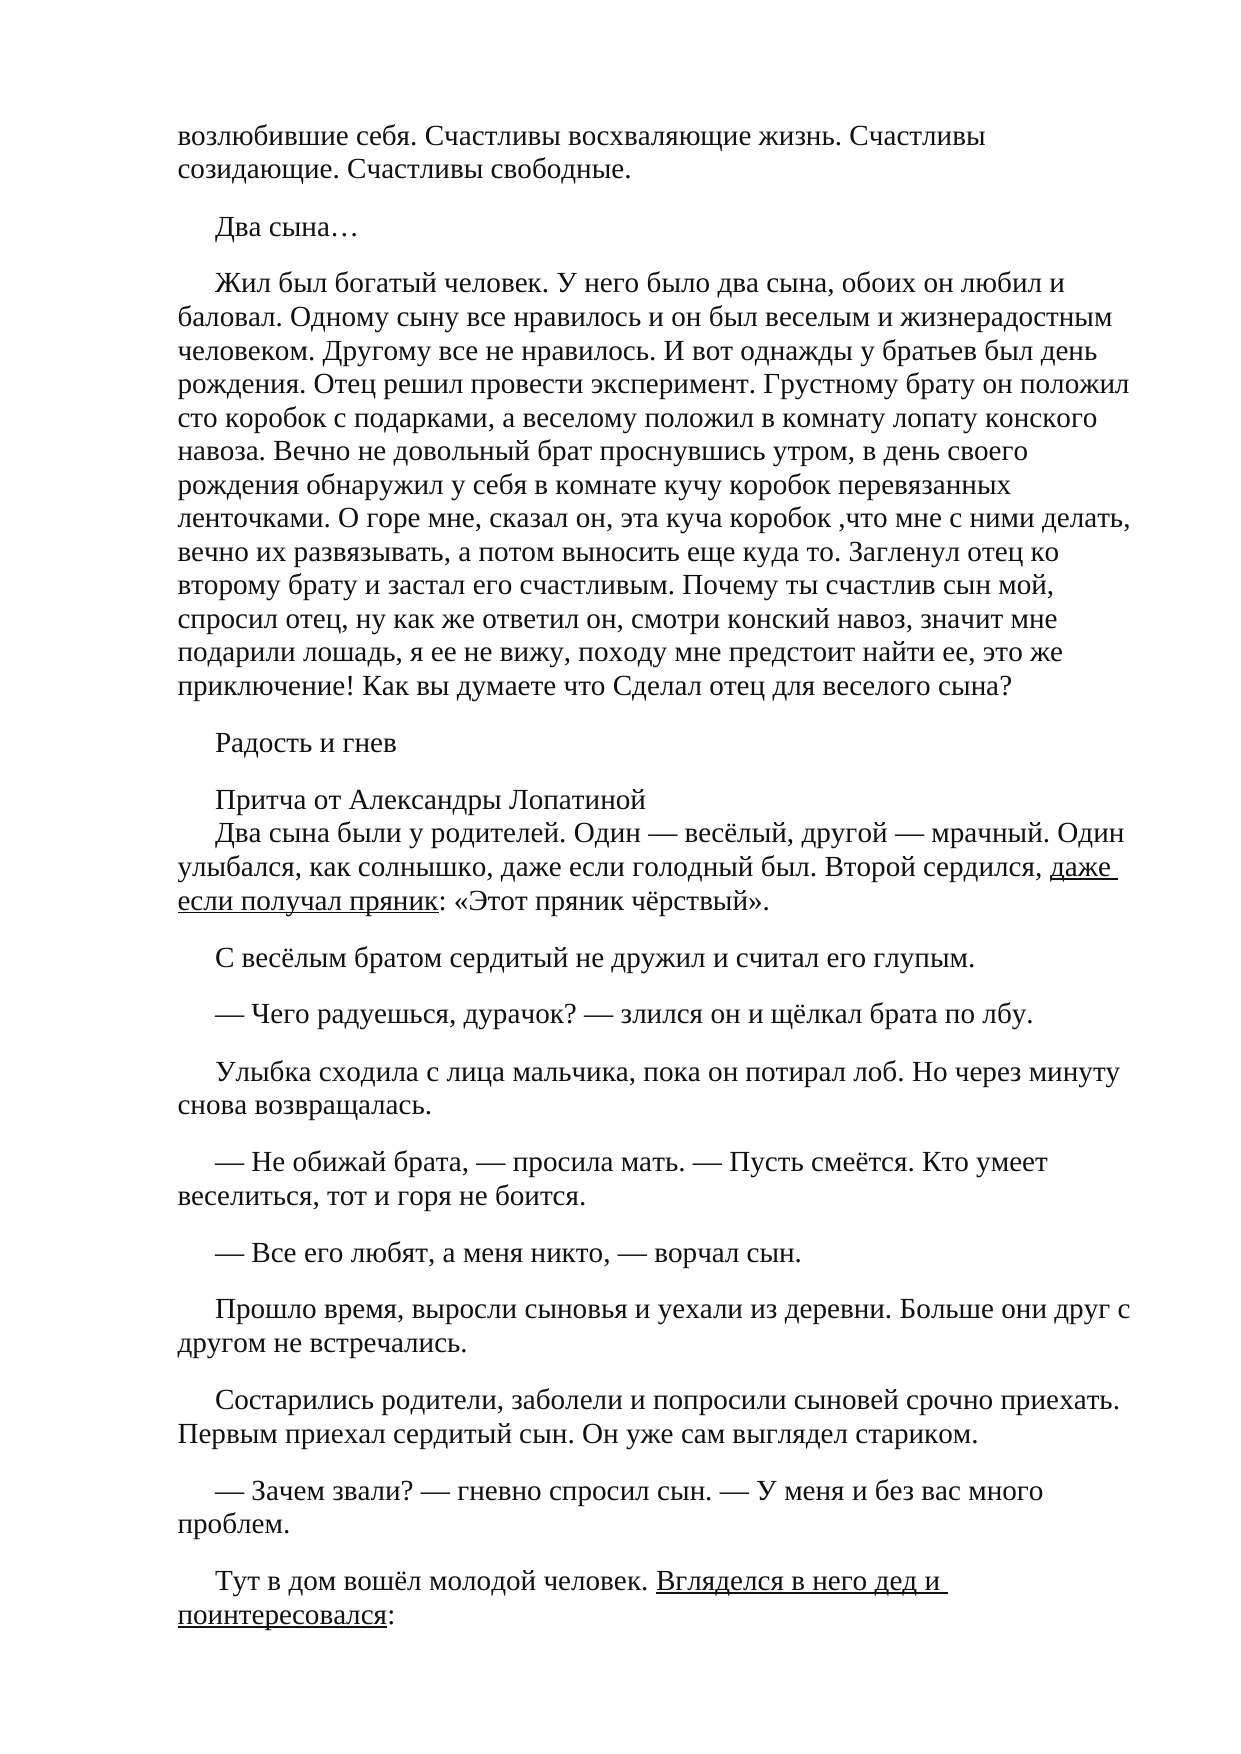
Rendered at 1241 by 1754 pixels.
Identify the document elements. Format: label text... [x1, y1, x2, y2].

text Жил был богатый человек. У него было два сына, обоих он любил и баловал. Одному сыну все нравилось и он был веселым и жизнерадостным человеком. Другому все не нравилось. И вот однажды у братьев был день рождения. Отец решил провести эксперимент. Грустному брату он положил сто коробок с подарками, а веселому положил в комнату лопату конского навоза. Вечно не довольный брат проснувшись утром, в день своего рождения обнаружил у себя в комнате кучу коробок перевязанных ленточками. О горе мне, сказал он, эта куча коробок ,что мне с ними делать, вечно их развязывать, а потом выносить еще куда то. Загленул отец ко второму брату и застал его счастливым. Почему ты счастлив сын мой, спросил отец, ну как же ответил он, смотри конский навоз, значит мне подарили лошадь, я ее не вижу, походу мне предстоит найти ее, это же приключение! Как вы думаете что Сделал отец для веселого сына? [177, 266, 1152, 702]
text — Все его любят, а меня никто, — ворчал сын. [177, 1235, 1152, 1268]
text — Не обижай брата, — просила мать. — Пусть смеётся. Кто умеет веселиться, тот и горя не боится. [177, 1144, 1152, 1211]
text Состарились родители, заболели и попросили сыновей срочно приехать. Первым приехал сердитый сын. Он уже сам выглядел стариком. [177, 1382, 1152, 1449]
text — Чего радуешься, дурачок? — злился он и щёлкал брата по лбу. [177, 997, 1152, 1030]
text Прошло время, выросли сыновья и уехали из деревни. Больше они друг с другом не встречались. [177, 1292, 1152, 1359]
text Радость и гнев [177, 725, 1152, 759]
text Тут в дом вошёл молодой человек. Вгляделся в него дед и поинтересовался: [177, 1563, 1152, 1630]
text Притча от Александры Лопатиной [177, 782, 1152, 816]
text Два сына… [177, 209, 1152, 242]
text Улыбка сходила с лица мальчика, пока он потирал лоб. Но через минуту снова возвращалась. [177, 1054, 1152, 1121]
text — Зачем звали? — гневно спросил сын. — У меня и без вас много проблем. [177, 1473, 1152, 1540]
text Два сына были у родителей. Один — весёлый, другой — мрачный. Один улыбался, как солнышко, даже если голодный был. Второй сердился, даже если получал пряник: «Этот пряник чёрствый». [177, 816, 1152, 916]
text С весёлым братом сердитый не дружил и считал его глупым. [177, 940, 1152, 973]
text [177, 118, 1152, 185]
